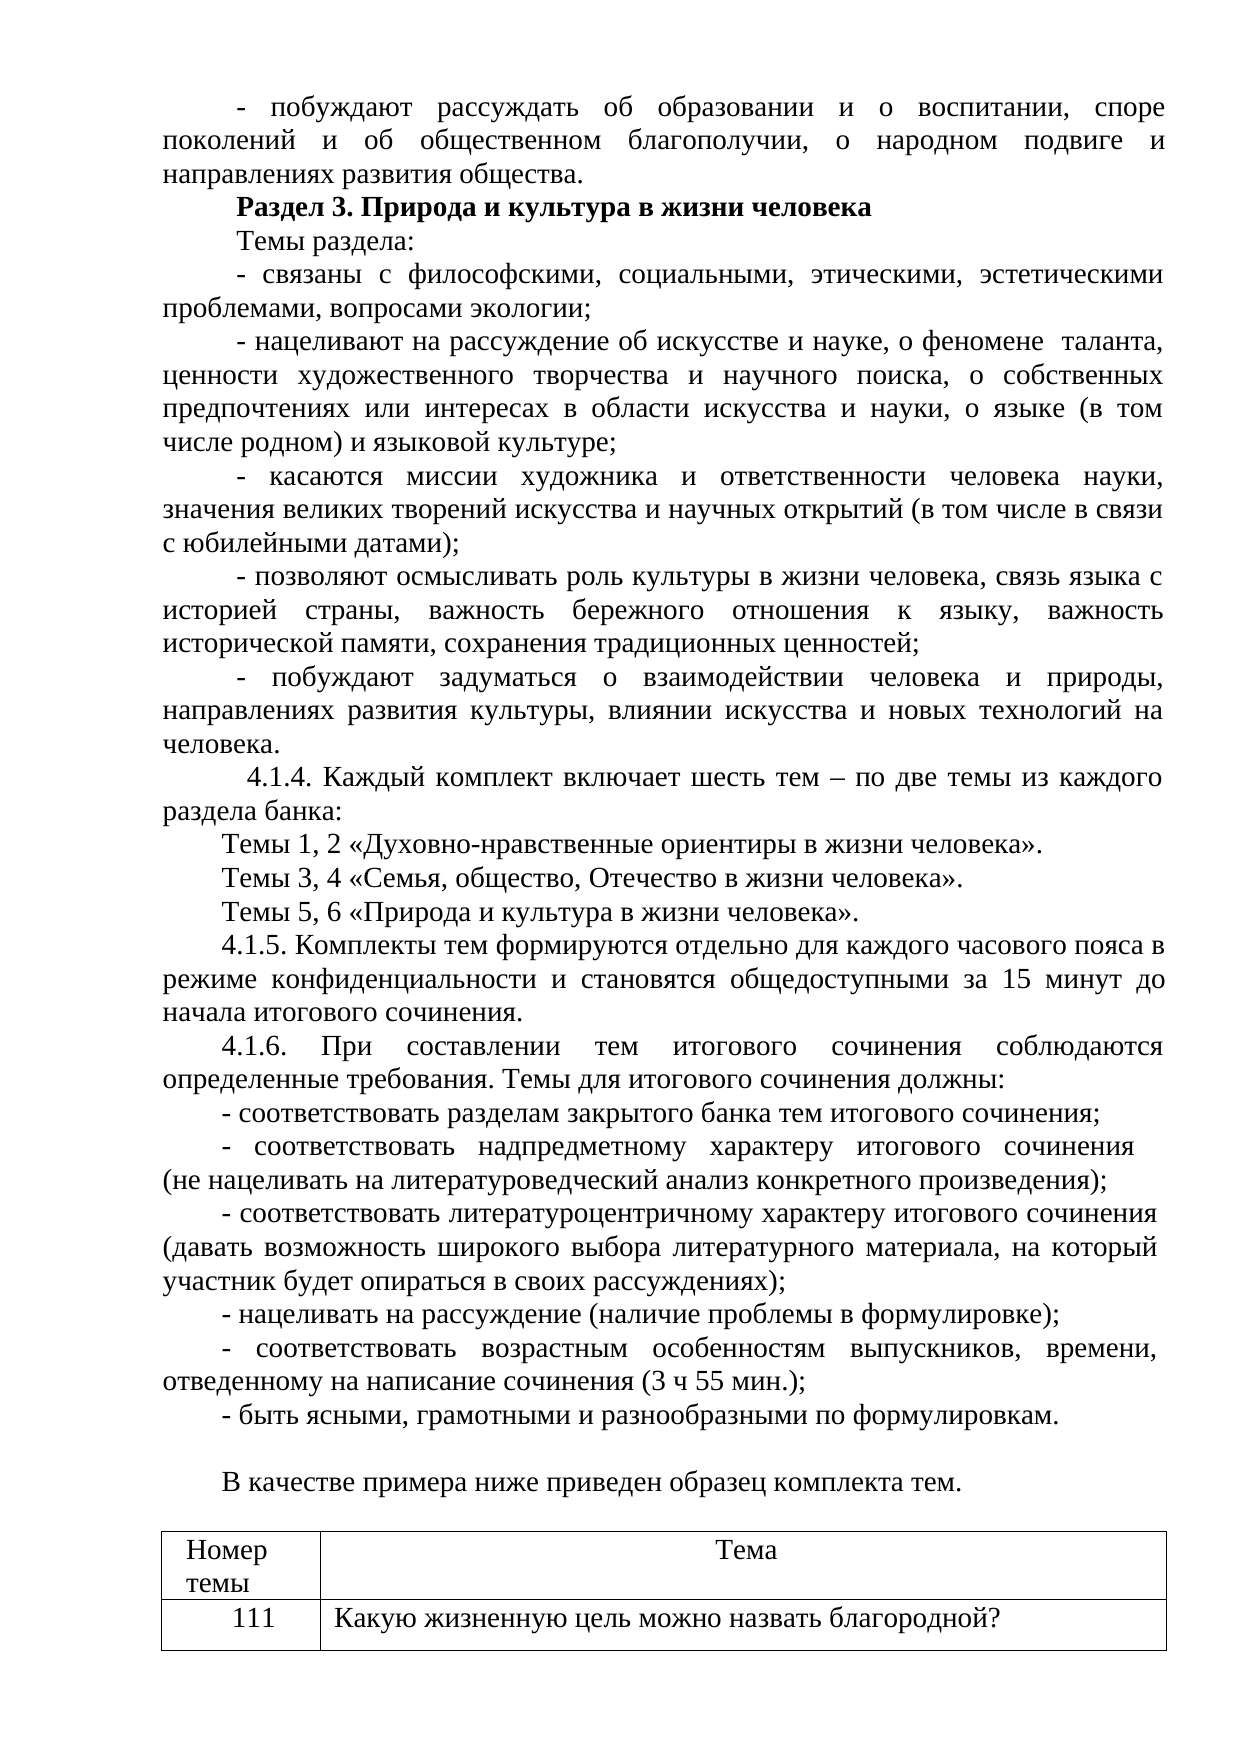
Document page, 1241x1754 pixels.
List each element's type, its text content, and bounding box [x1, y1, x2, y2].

table_header Тема [321, 1532, 1166, 1599]
text Раздел 3. Природа и культура в жизни человека [162, 189, 1166, 223]
text - позволяют осмысливать роль культуры в жизни человека, связь языка с историей страны, важность бережного отношения к языку, важность исторической памяти, сохранения традиционных ценностей; [162, 558, 1164, 659]
text - нацеливают на рассуждение об искусстве и науке, о феномене таланта, ценности художественного творчества и научного поиска, о собственных предпочтениях или интересах в области искусства и науки, о языке (в том числе родном) и языковой культуре; [162, 323, 1164, 458]
text - соответствовать надпредметному характеру итогового сочинения (не нацеливать на литературоведческий анализ конкретного произведения); [162, 1128, 1158, 1196]
text - касаются миссии художника и ответственности человека науки, значения великих творений искусства и научных открытий (в том числе в связи с юбилейными датами); [162, 458, 1164, 558]
text - соответствовать литературоцентричному характеру итогового сочинения (давать возможность широкого выбора литературного материала, на который участник будет опираться в своих рассуждениях); [162, 1196, 1158, 1296]
text - связаны с философскими, социальными, этическими, эстетическими проблемами, вопросами экологии; [162, 256, 1164, 323]
text В качестве примера ниже приведен образец комплекта тем. [162, 1464, 1166, 1497]
text - быть ясными, грамотными и разнообразными по формулировкам. [221, 1397, 1158, 1430]
text Темы 1, 2 «Духовно-нравственные ориентиры в жизни человека». [162, 827, 1166, 860]
text 4.1.5. Комплекты тем формируются отдельно для каждого часового пояса в режиме конфиденциальности и становятся общедоступными за 15 минут до начала итогового сочинения. [162, 927, 1166, 1028]
text Темы раздела: [162, 223, 1166, 256]
text - соответствовать возрастным особенностям выпускников, времени, отведенному на написание сочинения (3 ч 55 мин.); [162, 1330, 1158, 1397]
text - соответствовать разделам закрытого банка тем итогового сочинения; [162, 1095, 1158, 1128]
text Темы 5, 6 «Природа и культура в жизни человека». [162, 894, 1166, 927]
table_cell 111 [162, 1600, 320, 1649]
table_header Номер темы [162, 1532, 320, 1599]
text 4.1.4. Каждый комплект включает шесть тем – по две темы из каждого раздела банка: [162, 759, 1164, 827]
text 4.1.6. При составлении тем итогового сочинения соблюдаются определенные требования. Темы для итогового сочинения должны: [162, 1028, 1164, 1095]
table_cell Какую жизненную цель можно назвать благородной? [321, 1600, 1166, 1649]
text Темы 3, 4 «Семья, общество, Отечество в жизни человека». [162, 860, 1166, 894]
text - нацеливать на рассуждение (наличие проблемы в формулировке); [162, 1296, 1158, 1330]
text - побуждают задуматься о взаимодействии человека и природы, направлениях развития культуры, влиянии искусства и новых технологий на человека. [162, 659, 1164, 759]
text - побуждают рассуждать об образовании и о воспитании, споре поколений и об общественном благополучии, о народном подвиге и направлениях развития общества. [162, 89, 1166, 189]
